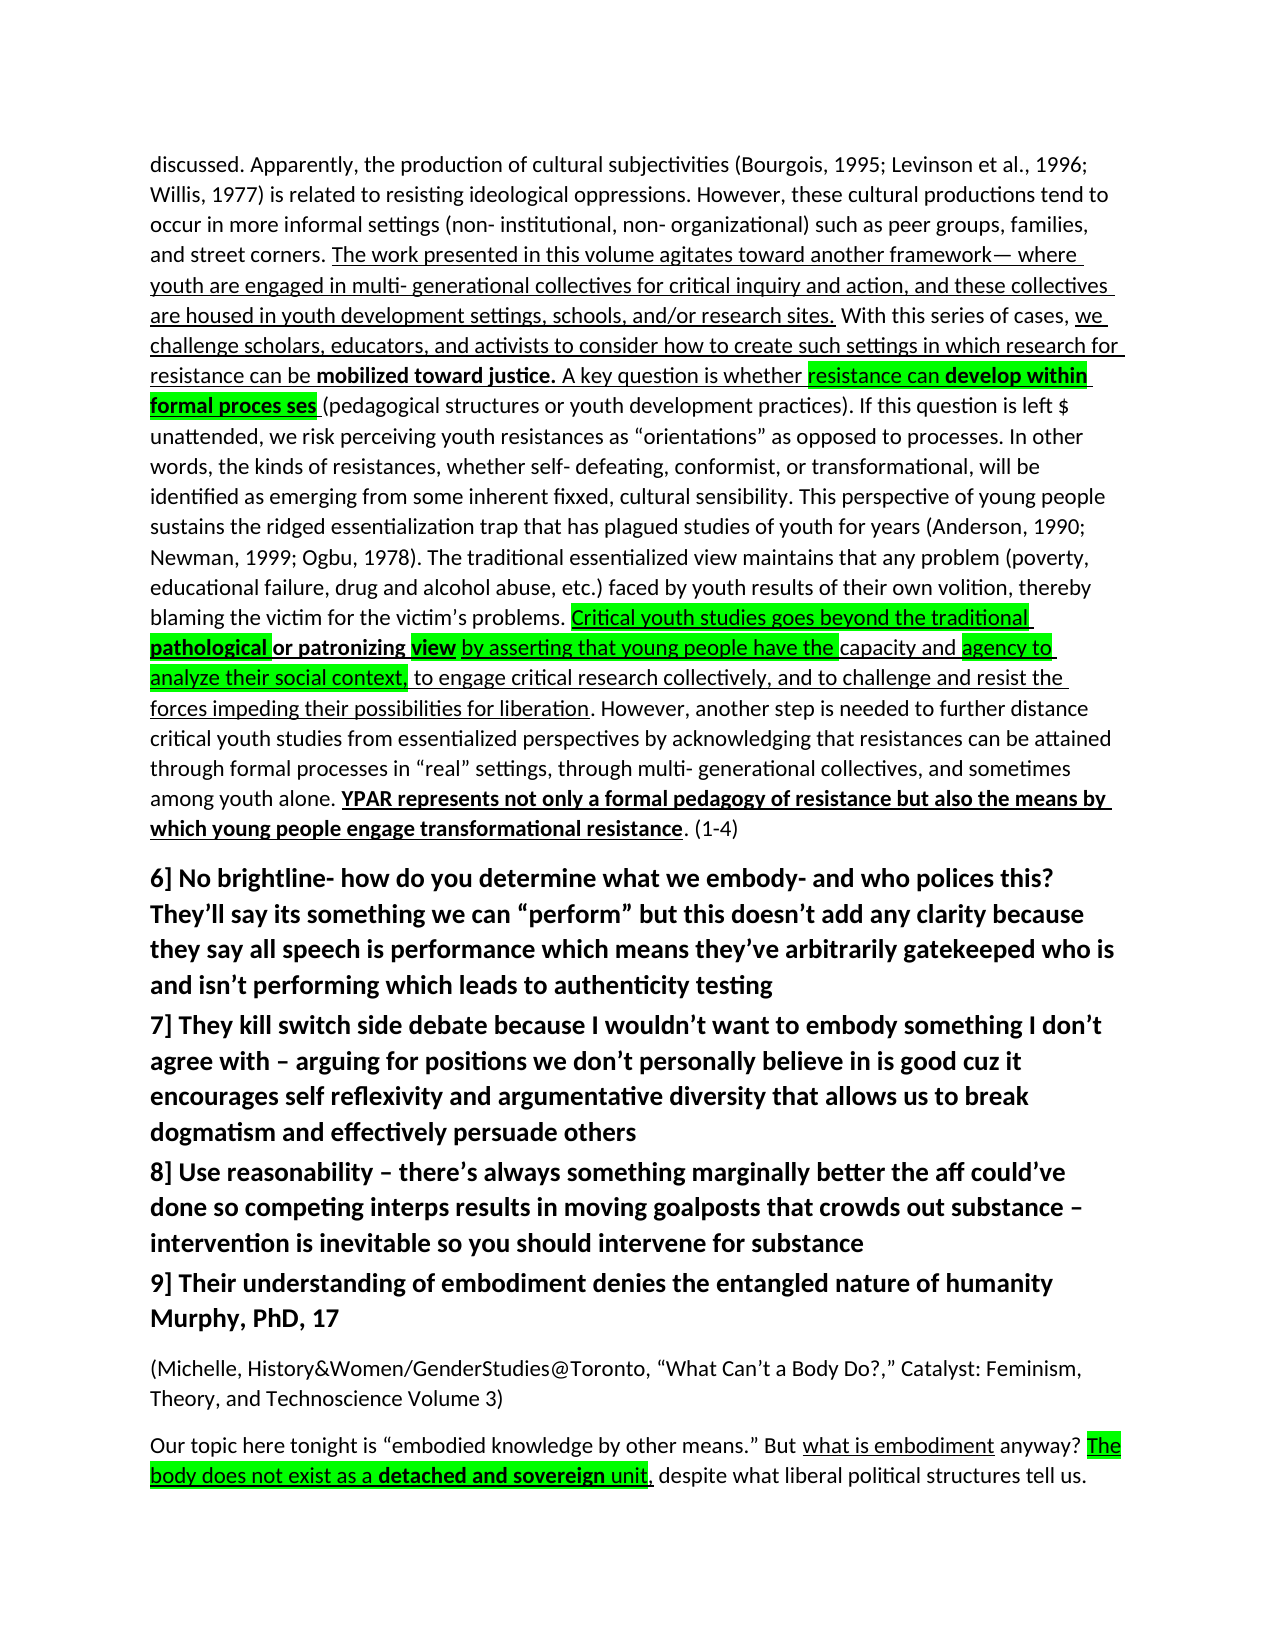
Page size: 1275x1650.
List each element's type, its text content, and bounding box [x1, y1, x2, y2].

subtitle 8] Use reasonability – there’s always something marginally better the aff could’ve done so competing interps results in moving goalposts that crowds out substance – intervention is inevitable so you should intervene for substance [150, 1155, 1125, 1259]
text Murphy, PhD, 17 [150, 1301, 1125, 1334]
subtitle 7] They kill switch side debate because I wouldn’t want to embody something I don’t agree with – arguing for positions we don’t personally believe in is good cuz it encourages self reflexivity and argumentative diversity that allows us to break dogmatism and effectively persuade others [150, 1008, 1125, 1148]
subtitle 6] No brightline- how do you determine what we embody- and who polices this? They’ll say its something we can “perform” but this doesn’t add any clarity because they say all speech is performance which means they’ve arbitrarily gatekeeped who is and isn’t performing which leads to authenticity testing [150, 861, 1125, 1001]
subtitle 9] Their understanding of embodiment denies the entangled nature of humanity [150, 1266, 1125, 1299]
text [150, 150, 1125, 355]
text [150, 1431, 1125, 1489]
text (Michelle, History&Women/GenderStudies@Toronto, “What Can’t a Body Do?,” Catalyst: Feminism, Theory, and Technoscience Volume 3) [150, 1354, 1125, 1412]
